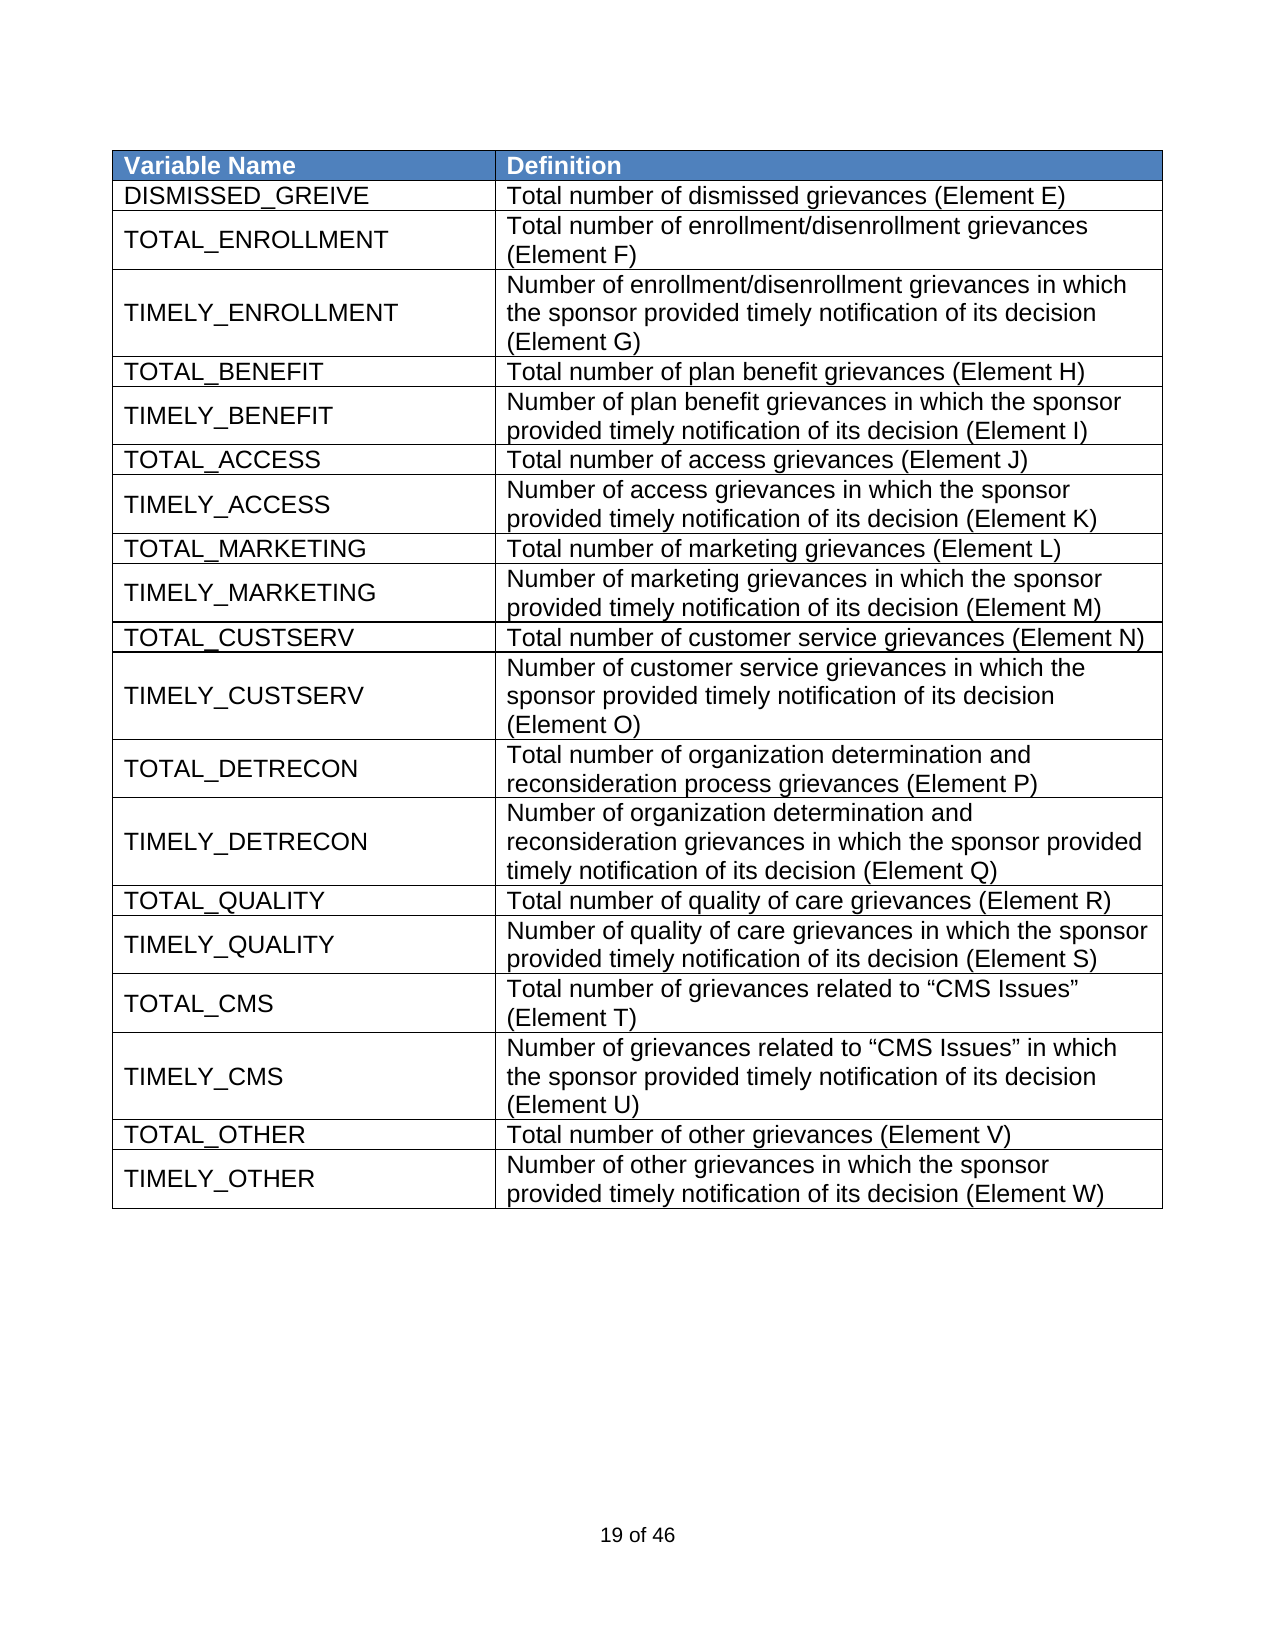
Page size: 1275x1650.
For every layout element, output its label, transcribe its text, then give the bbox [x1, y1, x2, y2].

table_cell TOTAL_BENEFIT [113, 357, 495, 386]
table_cell Total number of enrollment/disenrollment grievances (Element F) [496, 211, 1162, 268]
table_cell Number of marketing grievances in which the sponsor provided timely notification of its decision (Element M) [496, 564, 1162, 621]
table_cell Number of other grievances in which the sponsor provided timely notification of its decision (Element W) [496, 1150, 1162, 1207]
table_cell TOTAL_CMS [113, 974, 495, 1032]
table_cell TOTAL_DETRECON [113, 740, 495, 797]
table_cell TOTAL_MARKETING [113, 534, 495, 563]
table_cell Number of customer service grievances in which the sponsor provided timely notification of its decision (Element O) [496, 653, 1162, 739]
table_cell Total number of organization determination and reconsideration process grievances (Element P) [496, 740, 1162, 797]
table_cell Number of access grievances in which the sponsor provided timely notification of its decision (Element K) [496, 475, 1162, 533]
table_cell Total number of customer service grievances (Element N) [496, 623, 1162, 651]
table_cell Number of plan benefit grievances in which the sponsor provided timely notification of its decision (Element I) [496, 387, 1162, 444]
table_header Variable Name [113, 151, 495, 180]
table_cell TIMELY_CMS [113, 1033, 495, 1119]
table_cell Total number of quality of care grievances (Element R) [496, 886, 1162, 914]
table_cell Number of grievances related to “CMS Issues” in which the sponsor provided timely notification of its decision (Element U) [496, 1033, 1162, 1119]
table_cell Total number of dismissed grievances (Element E) [496, 181, 1162, 210]
table_cell Total number of other grievances (Element V) [496, 1120, 1162, 1149]
table_cell TIMELY_MARKETING [113, 564, 495, 621]
table_cell TOTAL_ACCESS [113, 445, 495, 474]
table_cell Total number of plan benefit grievances (Element H) [496, 357, 1162, 386]
table_cell Number of organization determination and reconsideration grievances in which the sponsor provided timely notification of its decision (Element Q) [496, 798, 1162, 884]
table_cell TIMELY_BENEFIT [113, 387, 495, 444]
table_cell Number of quality of care grievances in which the sponsor provided timely notification of its decision (Element S) [496, 916, 1162, 973]
table_cell TIMELY_OTHER [113, 1150, 495, 1207]
table_cell TOTAL_ENROLLMENT [113, 211, 495, 268]
table_cell TIMELY_CUSTSERV [113, 653, 495, 739]
table_cell Number of enrollment/disenrollment grievances in which the sponsor provided timely notification of its decision (Element G) [496, 270, 1162, 356]
table_cell TIMELY_ACCESS [113, 475, 495, 533]
table_cell Total number of marketing grievances (Element L) [496, 534, 1162, 563]
table_cell TIMELY_QUALITY [113, 916, 495, 973]
table_cell DISMISSED_GREIVE [113, 181, 495, 210]
table_cell TIMELY_ENROLLMENT [113, 270, 495, 356]
table_cell TOTAL_QUALITY [113, 886, 495, 914]
table_cell TIMELY_DETRECON [113, 798, 495, 884]
table_cell Total number of grievances related to “CMS Issues” (Element T) [496, 974, 1162, 1032]
table_cell Total number of access grievances (Element J) [496, 445, 1162, 474]
table_header Definition [496, 151, 1162, 180]
table_cell TOTAL_OTHER [113, 1120, 495, 1149]
table_cell TOTAL_CUSTSERV [113, 623, 495, 651]
